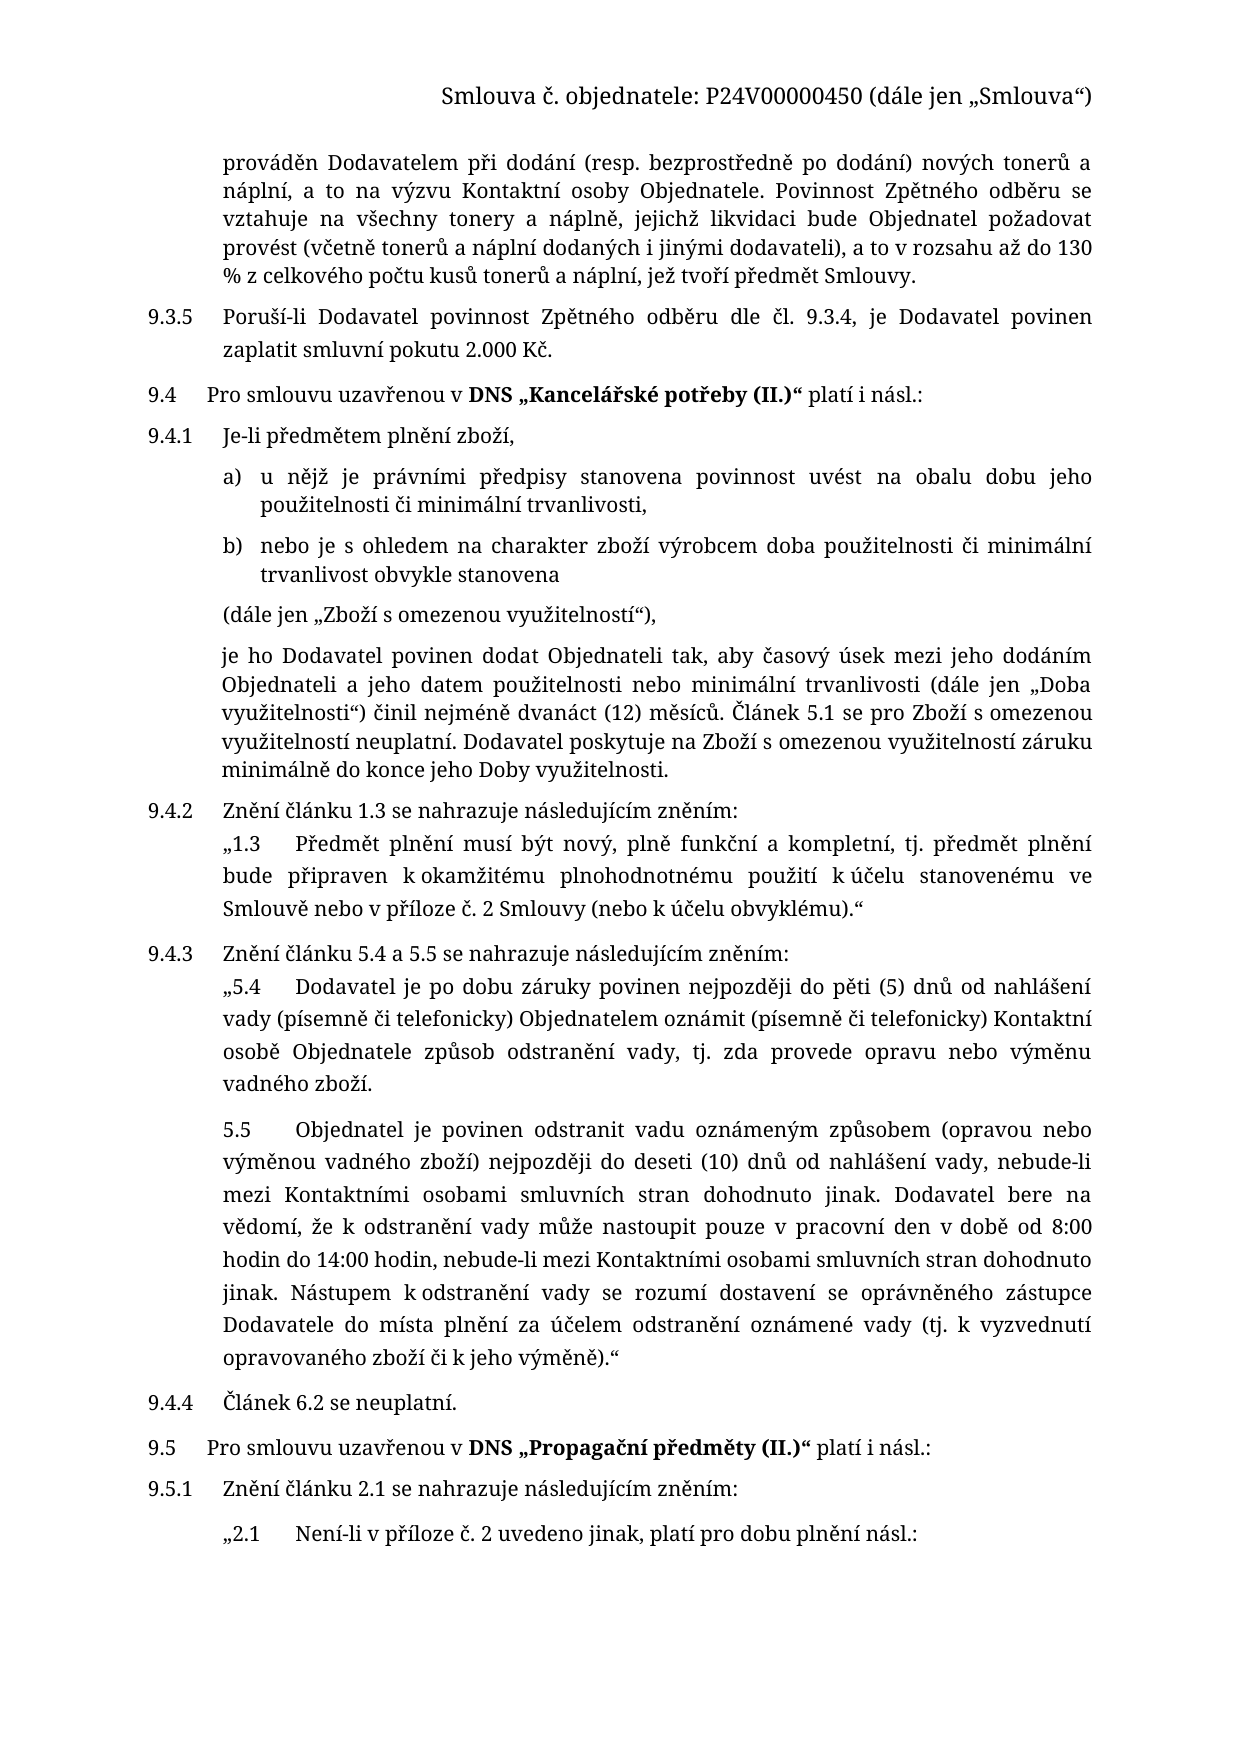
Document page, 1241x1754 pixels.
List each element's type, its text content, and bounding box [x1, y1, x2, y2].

list u nějž je právními předpisy stanovena povinnost uvést na obalu dobu jeho použitelnosti či minimální trvanlivosti, [223, 462, 1093, 519]
text je ho Dodavatel povinen dodat Objednateli tak, aby časový úsek mezi jeho dodáním Objednateli a jeho datem použitelnosti nebo minimální trvanlivosti (dále jen „Doba využitelnosti“) činil nejméně dvanáct (12) měsíců. Článek 5.1 se pro Zboží s omezenou využitelností neuplatní. Dodavatel poskytuje na Zboží s omezenou využitelností záruku minimálně do konce jeho Doby využitelnosti. [221, 642, 1093, 784]
list „5.4 Dodavatel je po dobu záruky povinen nejpozději do pěti (5) dnů od nahlášení vady (písemně či telefonicky) Objednatelem oznámit (písemně či telefonicky) Kontaktní osobě Objednatele způsob odstranění vady, tj. zda provede opravu nebo výměnu vadného zboží. [223, 972, 1093, 1098]
list Článek 6.2 se neuplatní. [148, 1388, 1093, 1416]
list Poruší-li Dodavatel povinnost Zpětného odběru dle čl. 9.3.4, je Dodavatel povinen zaplatit smluvní pokutu 2.000 Kč. [148, 302, 1093, 363]
list Pro smlouvu uzavřenou v DNS „Propagační předměty (II.)“ platí i násl.: [148, 1433, 1093, 1462]
list 5.5 Objednatel je povinen odstranit vadu oznámeným způsobem (opravou nebo výměnou vadného zboží) nejpozději do deseti (10) dnů od nahlášení vady, nebude-li mezi Kontaktními osobami smluvních stran dohodnuto jinak. Dodavatel bere na vědomí, že k odstranění vady může nastoupit pouze v pracovní den v době od 8:00 hodin do 14:00 hodin, nebude-li mezi Kontaktními osobami smluvních stran dohodnuto jinak. Nástupem k odstranění vady se rozumí dostavení se oprávněného zástupce Dodavatele do místa plnění za účelem odstranění oznámené vady (tj. k vyzvednutí opravovaného zboží či k jeho výměně).“ [223, 1115, 1093, 1371]
list Znění článku 2.1 se nahrazuje následujícím zněním: [148, 1474, 1093, 1502]
list Je-li předmětem plnění zboží, [148, 421, 1093, 449]
list nebo je s ohledem na charakter zboží výrobcem doba použitelnosti či minimální trvanlivost obvykle stanovena [223, 531, 1093, 588]
list „1.3 Předmět plnění musí být nový, plně funkční a kompletní, tj. předmět plnění bude připraven k okamžitému plnohodnotnému použití k účelu stanovenému ve Smlouvě nebo v příloze č. 2 Smlouvy (nebo k účelu obvyklému).“ [223, 829, 1093, 922]
list Znění článku 1.3 se nahrazuje následujícím zněním: [148, 796, 1093, 825]
list Pro smlouvu uzavřenou v DNS „Kancelářské potřeby (II.)“ platí i násl.: [148, 380, 1093, 408]
list Znění článku 5.4 a 5.5 se nahrazuje následujícím zněním: [148, 939, 1093, 968]
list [148, 148, 1093, 290]
list „2.1 Není-li v příloze č. 2 uvedeno jinak, platí pro dobu plnění násl.: [223, 1519, 1093, 1548]
text (dále jen „Zboží s omezenou využitelností“), [223, 601, 1093, 629]
